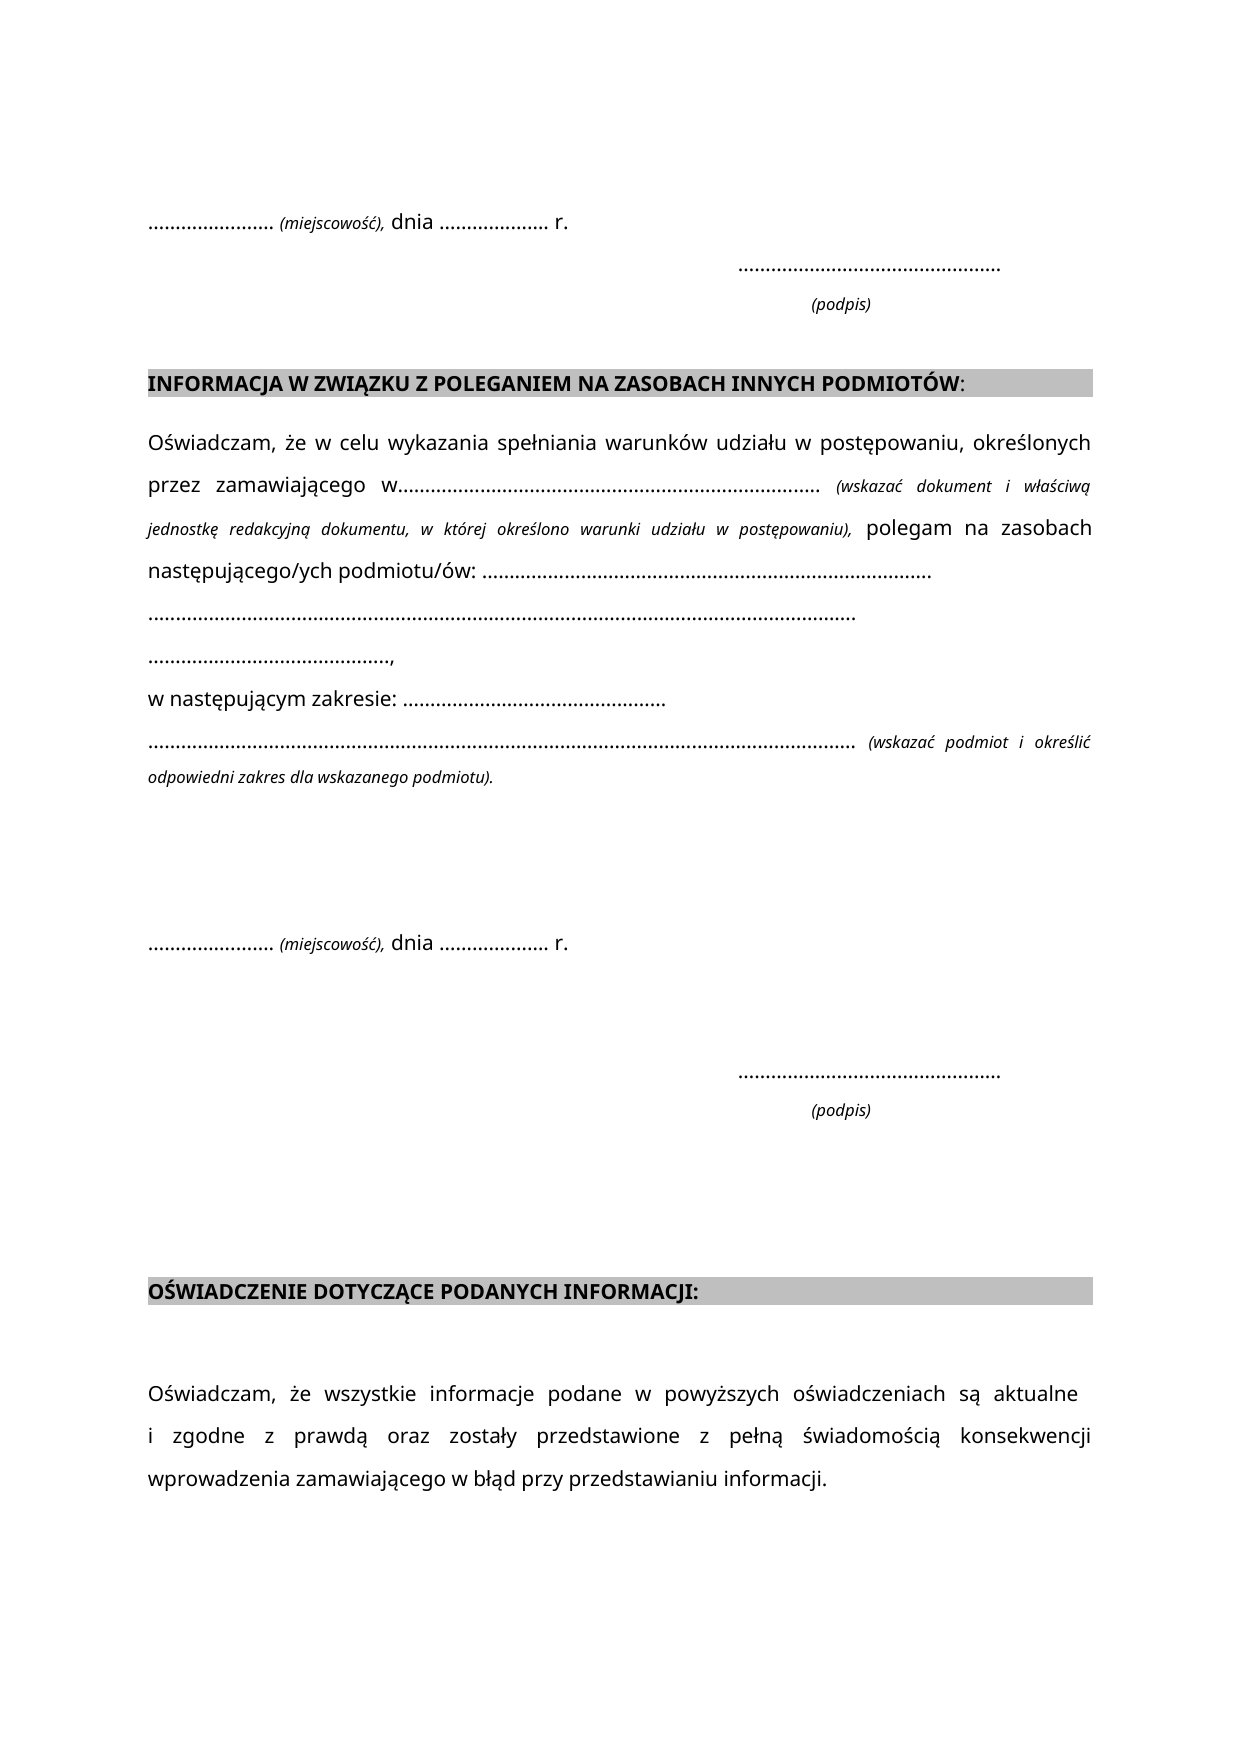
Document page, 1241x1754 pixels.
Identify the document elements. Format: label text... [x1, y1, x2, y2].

text OŚWIADCZENIE DOTYCZĄCE PODANYCH INFORMACJI: [148, 1277, 1093, 1305]
text (podpis) [738, 1098, 1093, 1121]
text ………………………………………………………………………………………………………………… (wskazać podmiot i określić odpowiedni zakres dla wskazanego podmiotu). [148, 726, 1093, 789]
text ………………………………………… [148, 1056, 1093, 1084]
text ………………………………………… [148, 249, 1093, 278]
text ..……………………………………………………………………………………………………………….…………………………………….., w następującym zakresie: ………………………………………… [148, 598, 1093, 712]
text …………….……. (miejscowość), dnia ………….……. r. [148, 207, 1093, 235]
text Oświadczam, że wszystkie informacje podane w powyższych oświadczeniach są aktualne i zgodne z prawdą oraz zostały przedstawione z pełną świadomością konsekwencji wprowadzenia zamawiającego w błąd przy przedstawianiu informacji. [148, 1379, 1093, 1492]
text Oświadczam, że w celu wykazania spełniania warunków udziału w postępowaniu, określonych przez zamawiającego w………………………………………………………...……….. (wskazać dokument i właściwą jednostkę redakcyjną dokumentu, w której określono warunki udziału w postępowaniu), polegam na zasobach następującego/ych podmiotu/ów: ………………………………………………………………………. [148, 428, 1093, 584]
text (podpis) [738, 292, 1093, 315]
text INFORMACJA W ZWIĄZKU Z POLEGANIEM NA ZASOBACH INNYCH PODMIOTÓW: [148, 369, 1093, 397]
text …………….……. (miejscowość), dnia ………….……. r. [148, 928, 1093, 956]
